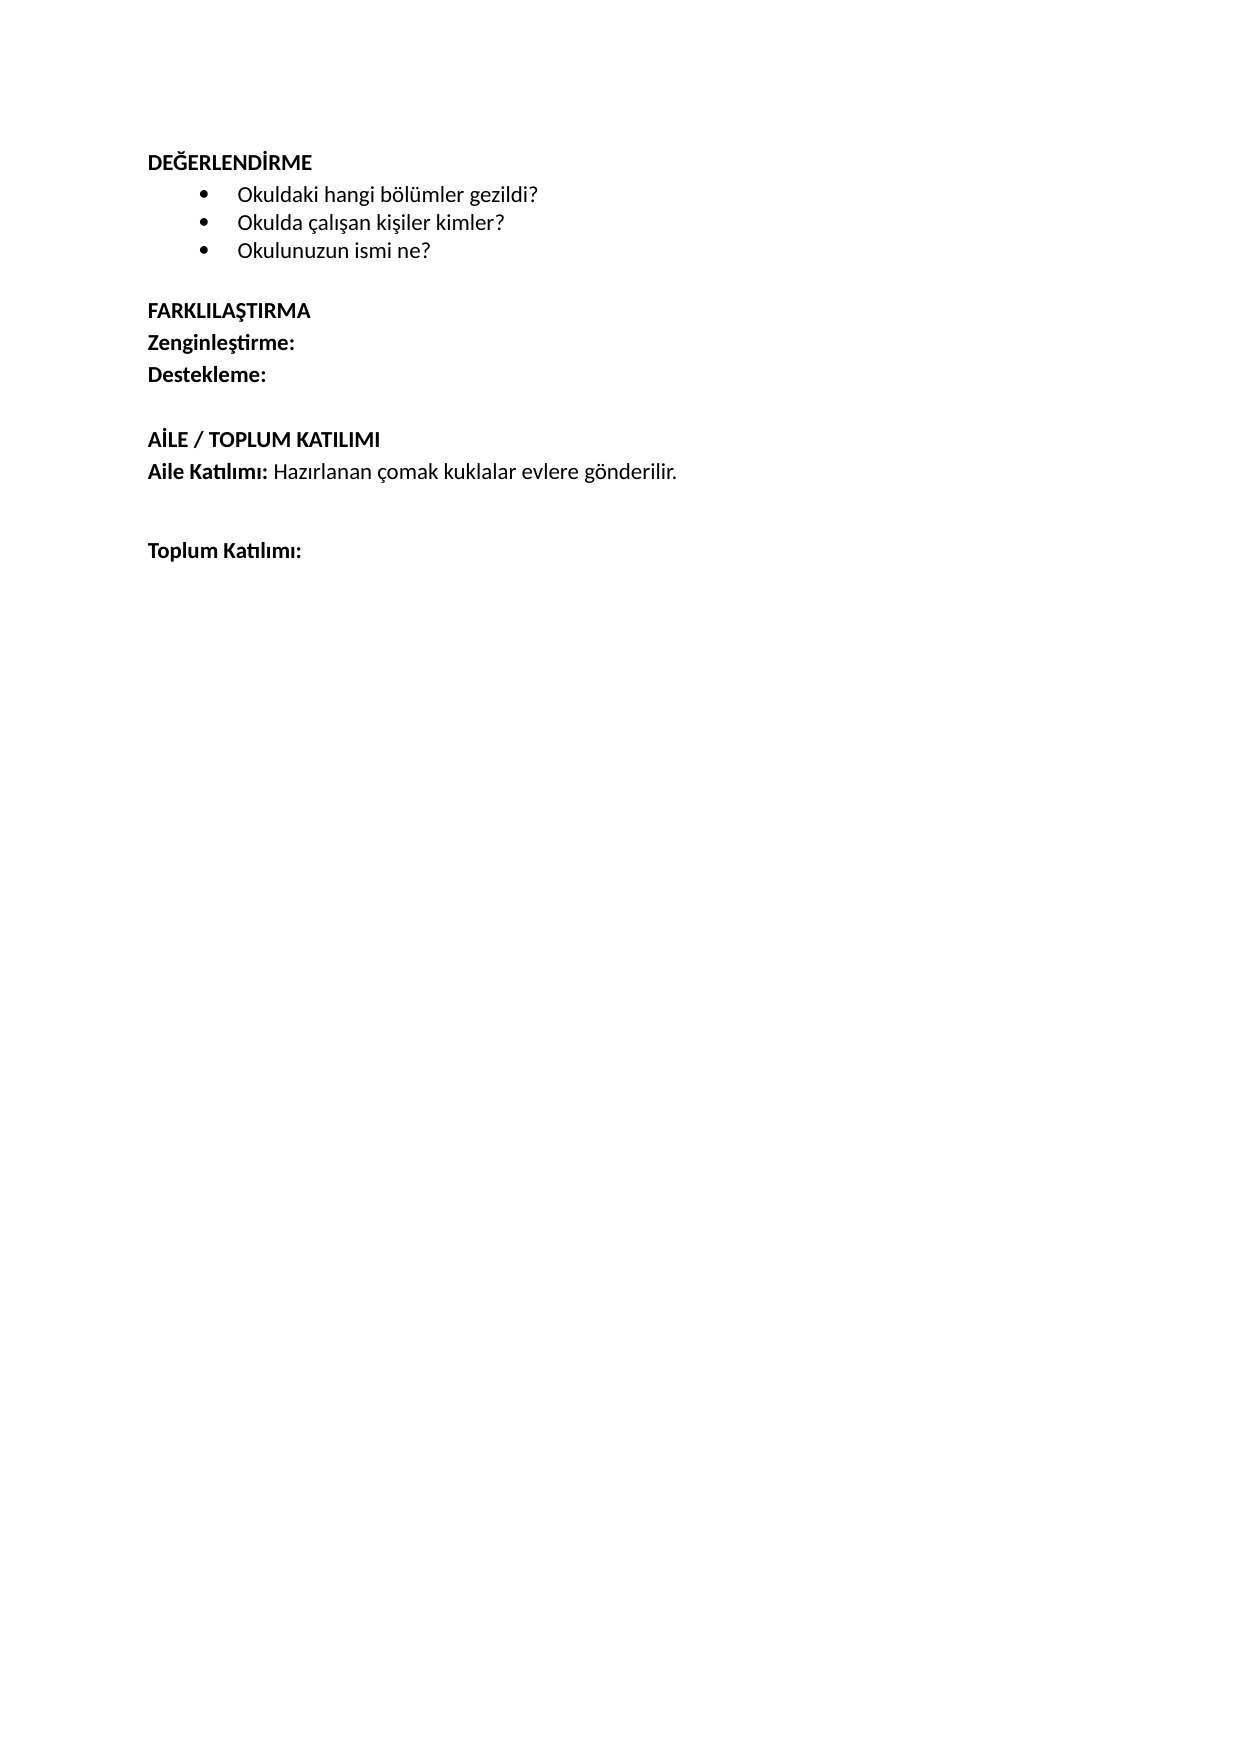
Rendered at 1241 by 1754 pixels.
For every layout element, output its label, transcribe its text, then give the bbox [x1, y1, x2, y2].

text Destekleme: [148, 360, 1093, 388]
text DEĞERLENDİRME [148, 148, 1093, 176]
text Zenginleştirme: [148, 328, 1093, 356]
list Okulda çalışan kişiler kimler? [200, 208, 1093, 236]
text AİLE / TOPLUM KATILIMI [148, 425, 1093, 453]
list Okuldaki hangi bölümler gezildi? [200, 180, 1093, 208]
list Okulunuzun ismi ne? [200, 236, 1093, 264]
text Toplum Katılımı: [148, 536, 1093, 564]
text Aile Katılımı: Hazırlanan çomak kuklalar evlere gönderilir. [148, 457, 1093, 485]
text FARKLILAŞTIRMA [148, 296, 1093, 324]
